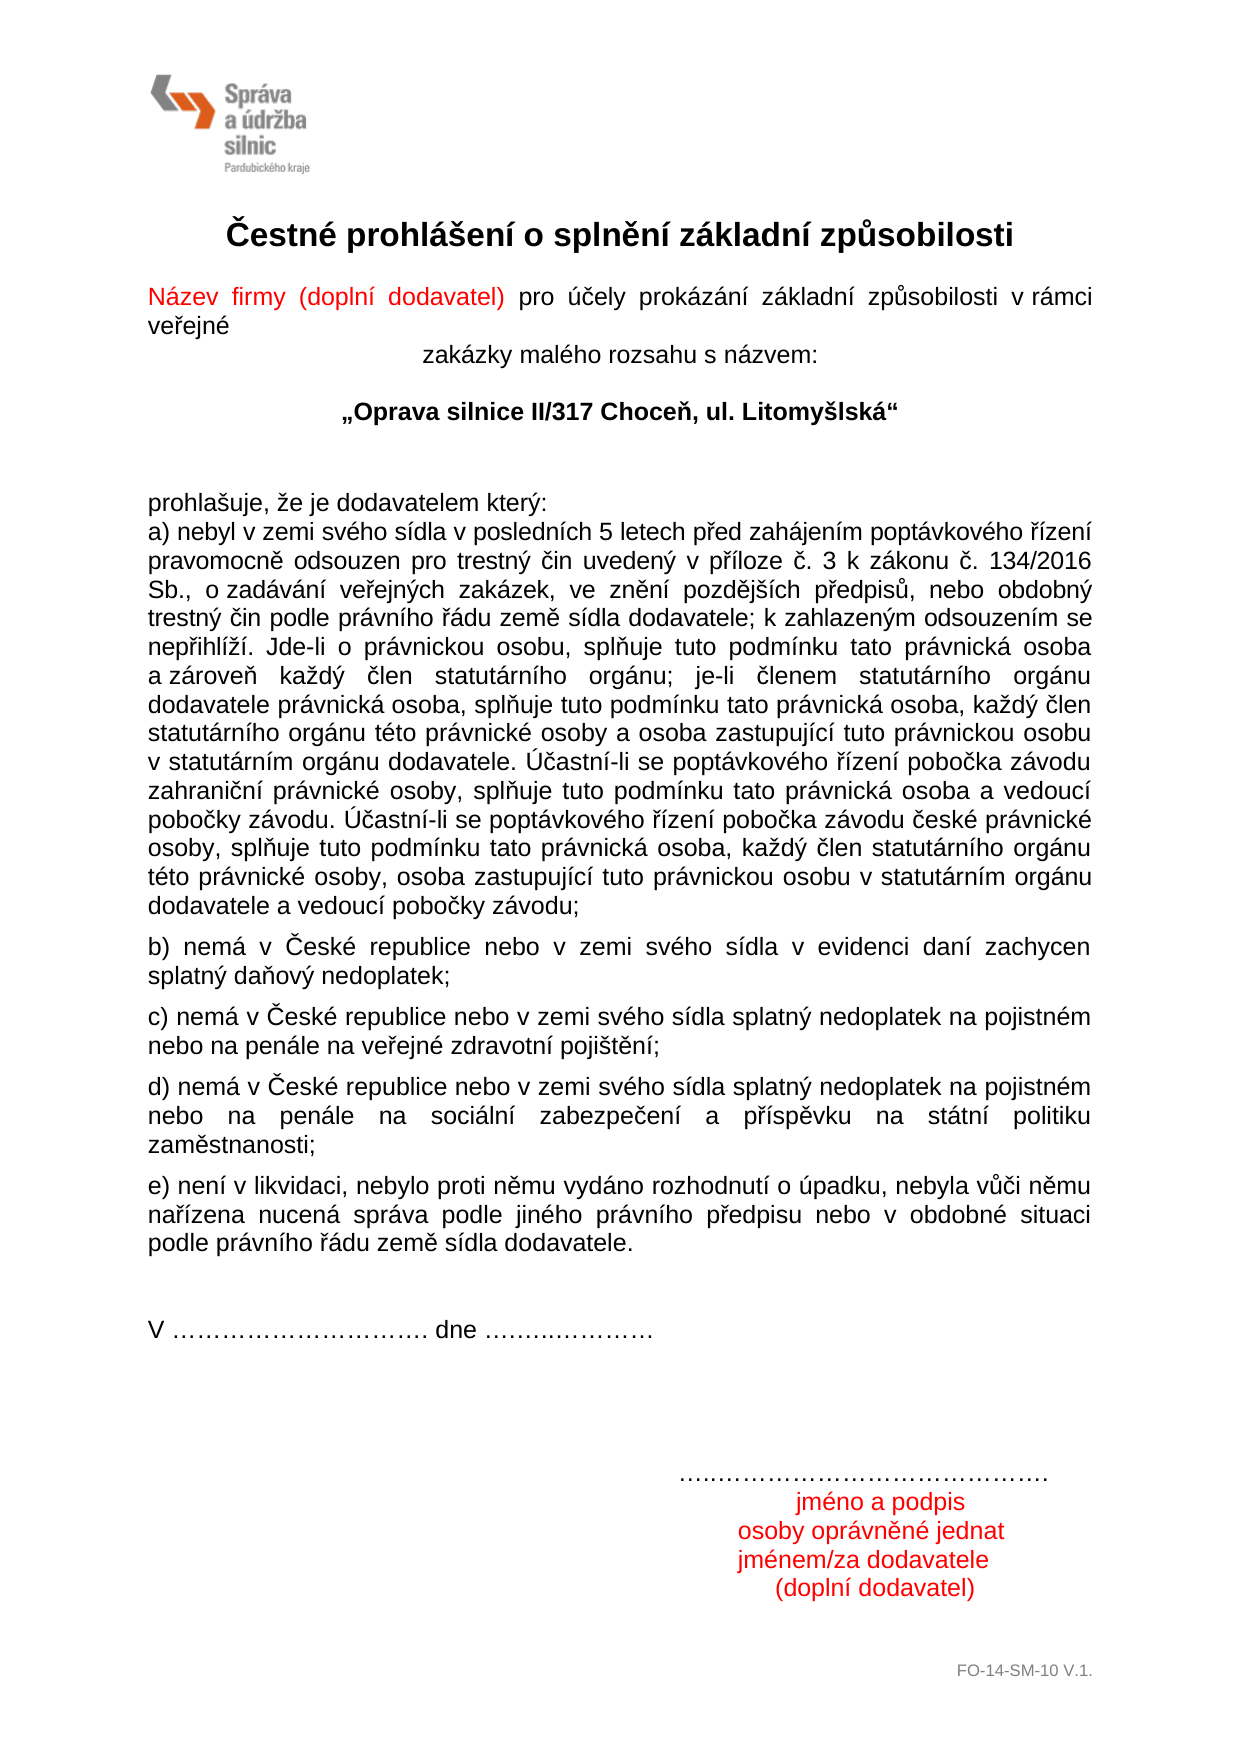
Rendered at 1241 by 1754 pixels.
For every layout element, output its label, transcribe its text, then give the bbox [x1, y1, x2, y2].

text Čestné prohlášení o splnění základní způsobilosti [148, 215, 1093, 254]
text V …………………………. dne ….…..………… [148, 1315, 1093, 1343]
text osoby oprávněné jednat jménem/za dodavatele [738, 1516, 1093, 1573]
text zakázky malého rozsahu s názvem: [148, 340, 1093, 369]
text prohlašuje, že je dodavatelem který: [148, 488, 1093, 517]
picture [147, 73, 314, 177]
text e) není v likvidaci, nebylo proti němu vydáno rozhodnutí o úpadku, nebyla vůči němu nařízena nucená správa podle jiného právního předpisu nebo v obdobné situaci podle právního řádu země sídla dodavatele. [148, 1171, 1093, 1257]
text „Oprava silnice II/317 Choceň, ul. Litomyšlská“ [148, 397, 1093, 426]
text …..…………………………………. [664, 1458, 1093, 1487]
text jméno a podpis [590, 1487, 1093, 1516]
text Název firmy (doplní dodavatel) pro účely prokázání základní způsobilosti v rámci veřejné [148, 282, 1093, 340]
text d) nemá v České republice nebo v zemi svého sídla splatný nedoplatek na pojistném nebo na penále na sociální zabezpečení a příspěvku na státní politiku zaměstnanosti; [148, 1072, 1093, 1158]
text a) nebyl v zemi svého sídla v posledních 5 letech před zahájením poptávkového řízení pravomocně odsouzen pro trestný čin uvedený v příloze č. 3 k zákonu č. 134/2016 Sb., o zadávání veřejných zakázek, ve znění pozdějších předpisů, nebo obdobný trestný čin podle právního řádu země sídla dodavatele; k zahlazeným odsouzením se nepřihlíží. Jde-li o právnickou osobu, splňuje tuto podmínku tato právnická osoba a zároveň každý člen statutárního orgánu; je-li členem statutárního orgánu dodavatele právnická osoba, splňuje tuto podmínku tato právnická osoba, každý člen statutárního orgánu této právnické osoby a osoba zastupující tuto právnickou osobu v statutárním orgánu dodavatele. Účastní-li se poptávkového řízení pobočka závodu zahraniční právnické osoby, splňuje tuto podmínku tato právnická osoba a vedoucí pobočky závodu. Účastní-li se poptávkového řízení pobočka závodu české právnické osoby, splňuje tuto podmínku tato právnická osoba, každý člen statutárního orgánu této právnické osoby, osoba zastupující tuto právnickou osobu v statutárním orgánu dodavatele a vedoucí pobočky závodu; [148, 517, 1093, 920]
text c) nemá v České republice nebo v zemi svého sídla splatný nedoplatek na pojistném nebo na penále na veřejné zdravotní pojištění; [148, 1002, 1093, 1060]
text (doplní dodavatel) [590, 1573, 1093, 1602]
text b) nemá v České republice nebo v zemi svého sídla v evidenci daní zachycen splatný daňový nedoplatek; [148, 932, 1093, 990]
